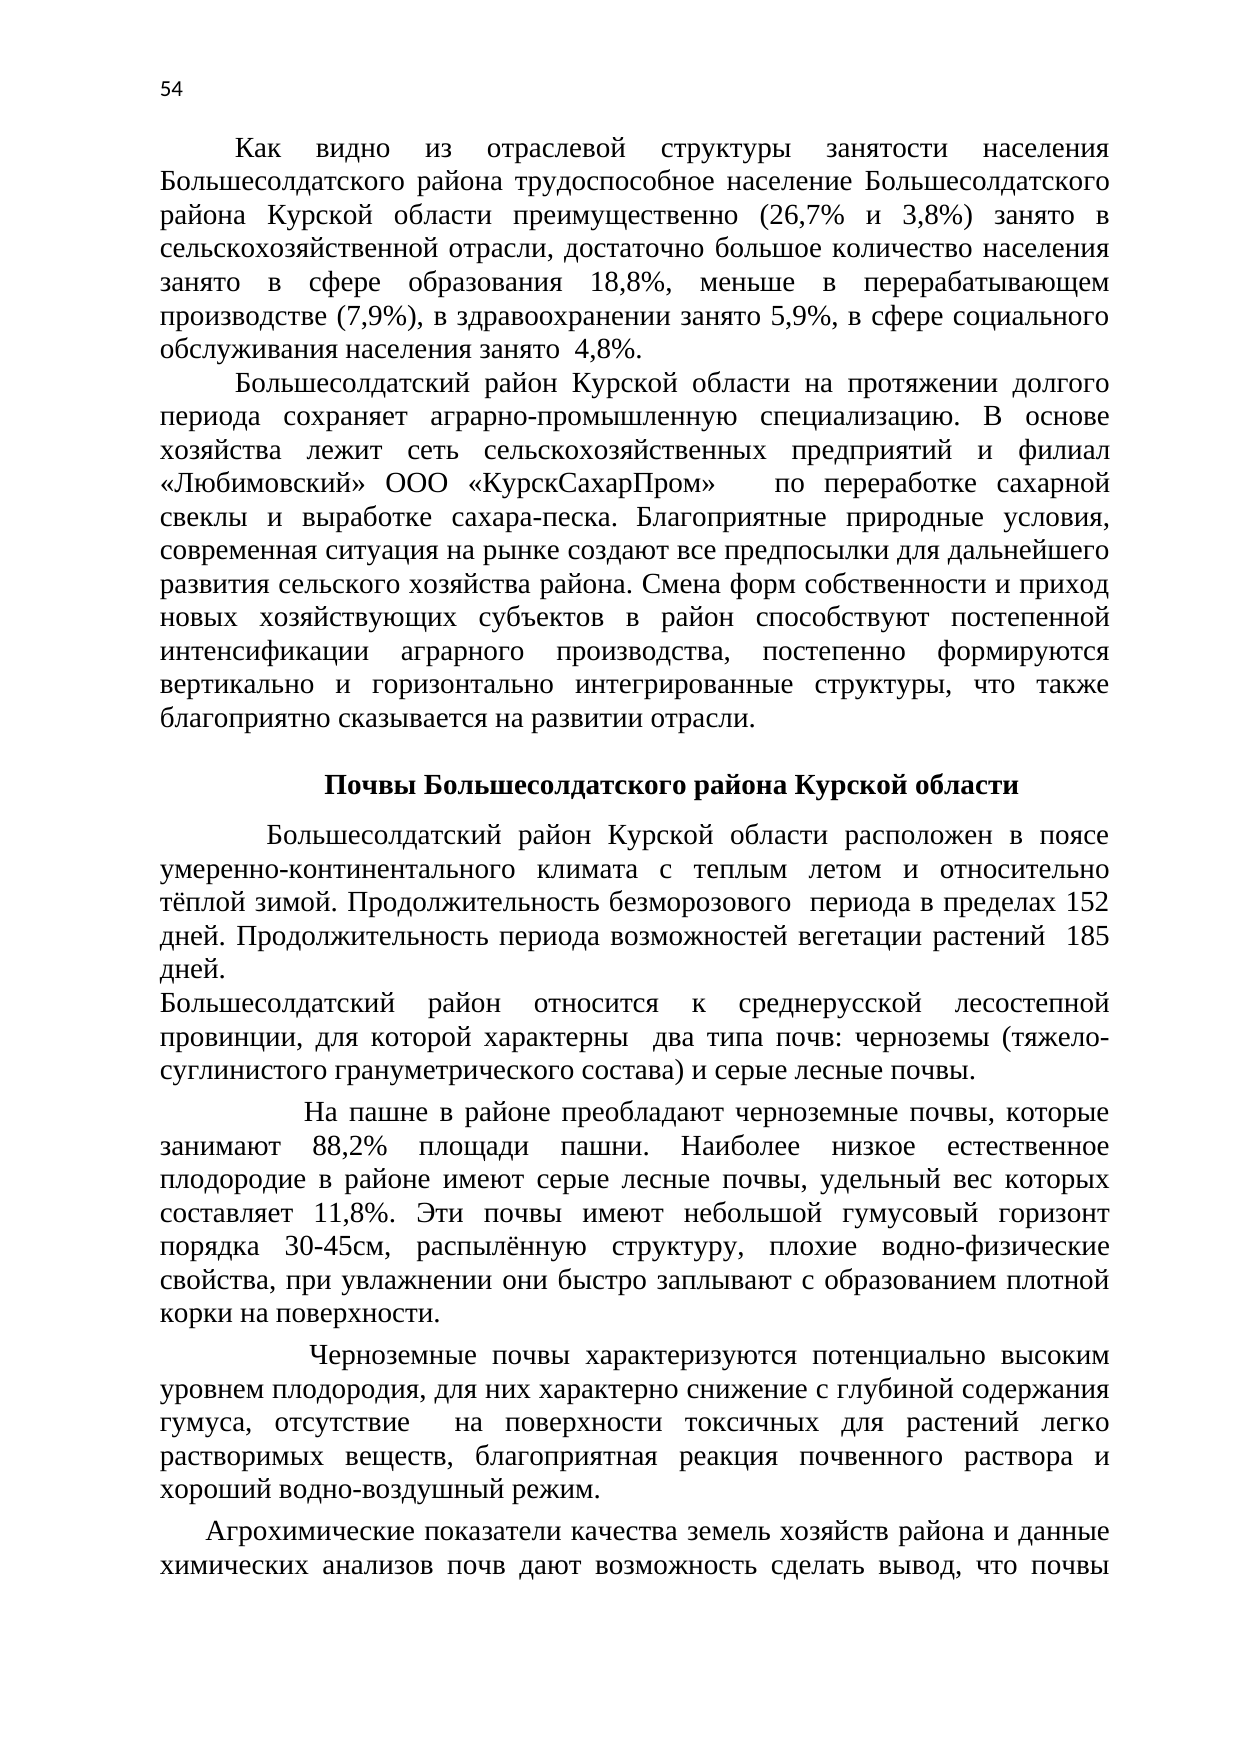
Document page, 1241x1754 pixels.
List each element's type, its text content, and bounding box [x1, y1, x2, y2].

text Большесолдатский район относится к среднерусской лесостепной провинции, для которой характерны два типа почв: черноземы (тяжело-суглинистого грануметрического состава) и серые лесные почвы. [159, 985, 1110, 1086]
text Как видно из отраслевой структуры занятости населения Большесолдатского района трудоспособное население Большесолдатского района Курской области преимущественно (26,7% и 3,8%) занято в сельскохозяйственной отрасли, достаточно большое количество населения занято в сфере образования 18,8%, меньше в перерабатывающем производстве (7,9%), в здравоохранении занято 5,9%, в сфере социального обслуживания населения занято 4,8%. [159, 130, 1110, 365]
text Черноземные почвы характеризуются потенциально высоким уровнем плодородия, для них характерно снижение с глубиной содержания гумуса, отсутствие на поверхности токсичных для растений легко растворимых веществ, благоприятная реакция почвенного раствора и хороший водно-воздушный режим. [159, 1337, 1110, 1505]
text Большесолдатский район Курской области расположен в поясе умеренно-континентального климата с теплым летом и относительно тёплой зимой. Продолжительность безморозового периода в пределах 152 дней. Продолжительность периода возможностей вегетации растений 185 дней. [159, 817, 1110, 985]
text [159, 1513, 1110, 1580]
text На пашне в районе преобладают черноземные почвы, которые занимают 88,2% площади пашни. Наиболее низкое естественное плодородие в районе имеют серые лесные почвы, удельный вес которых составляет 11,8%. Эти почвы имеют небольшой гумусовый горизонт порядка 30-45см, распылённую структуру, плохие водно-физические свойства, при увлажнении они быстро заплывают с образованием плотной корки на поверхности. [159, 1094, 1110, 1329]
text Почвы Большесолдатского района Курской области [159, 767, 1110, 801]
text Большесолдатский район Курской области на протяжении долгого периода сохраняет аграрно-промышленную специализацию. В основе хозяйства лежит сеть сельскохозяйственных предприятий и филиал «Любимовский» ООО «КурскСахарПром» по переработке сахарной свеклы и выработке сахара-песка. Благоприятные природные условия, современная ситуация на рынке создают все предпосылки для дальнейшего развития сельского хозяйства района. Смена форм собственности и приход новых хозяйствующих субъектов в район способствуют постепенной интенсификации аграрного производства, постепенно формируются вертикально и горизонтально интегрированные структуры, что также благоприятно сказывается на развитии отрасли. [159, 365, 1110, 734]
